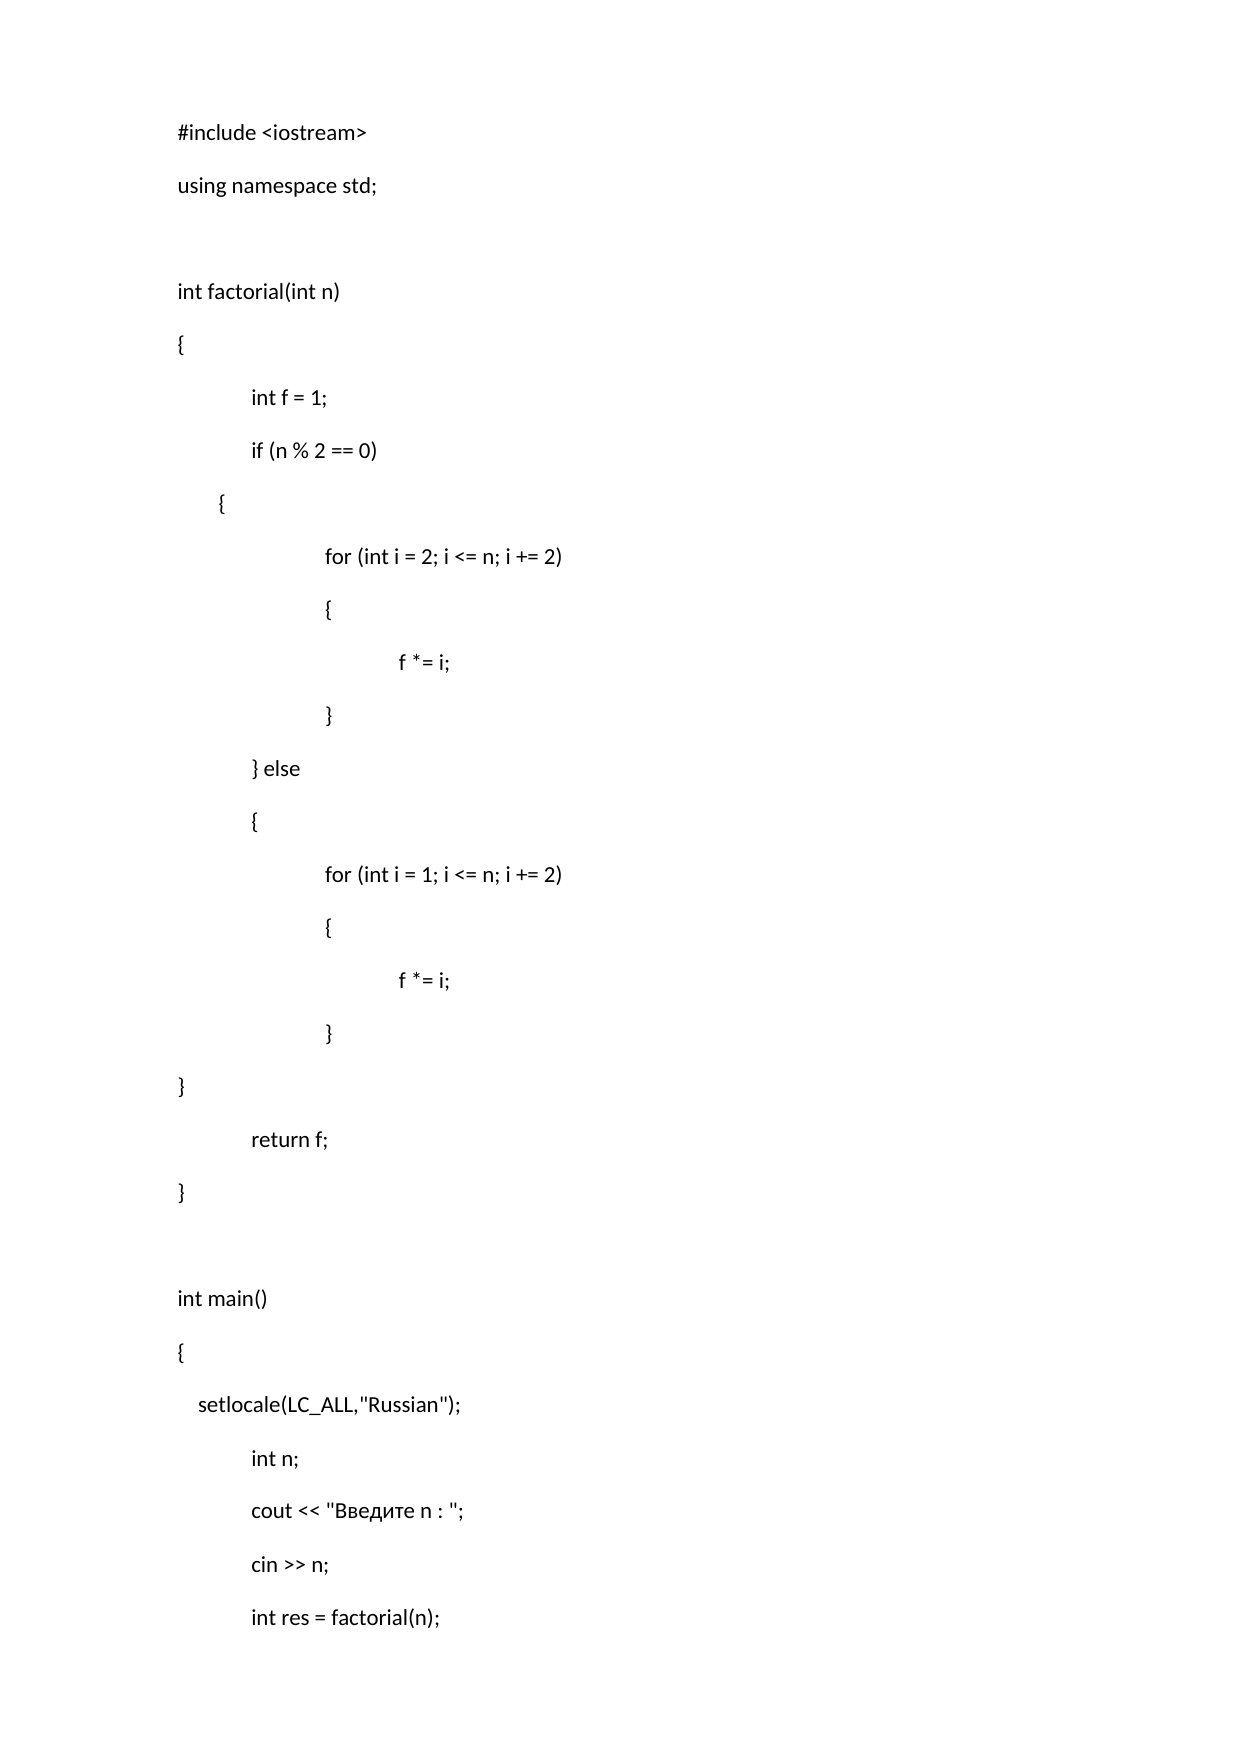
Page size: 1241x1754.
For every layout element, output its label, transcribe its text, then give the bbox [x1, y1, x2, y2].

text } [177, 1019, 1152, 1047]
text { [177, 807, 1152, 835]
text } [177, 701, 1152, 729]
text } [177, 1072, 1152, 1101]
text int res = factorial(n); [177, 1603, 1152, 1631]
text { [177, 1338, 1152, 1366]
text } else [177, 754, 1152, 782]
text { [177, 330, 1152, 358]
text cout << "Введите n : "; [177, 1497, 1152, 1525]
text int factorial(int n) [177, 277, 1152, 305]
text cin >> n; [177, 1550, 1152, 1578]
text if (n % 2 == 0) [177, 436, 1152, 464]
text for (int i = 2; i <= n; i += 2) [177, 542, 1152, 570]
text { [177, 913, 1152, 941]
text int n; [177, 1444, 1152, 1472]
text { [177, 595, 1152, 623]
text int main() [177, 1284, 1152, 1313]
text int f = 1; [177, 383, 1152, 411]
text #include <iostream> [177, 118, 1152, 146]
text return f; [177, 1126, 1152, 1153]
text { [177, 489, 1152, 517]
text setlocale(LC_ALL,"Russian"); [177, 1391, 1152, 1419]
text f *= i; [177, 648, 1152, 676]
text for (int i = 1; i <= n; i += 2) [177, 860, 1152, 888]
text } [177, 1178, 1152, 1207]
text using namespace std; [177, 171, 1152, 199]
text f *= i; [177, 966, 1152, 994]
